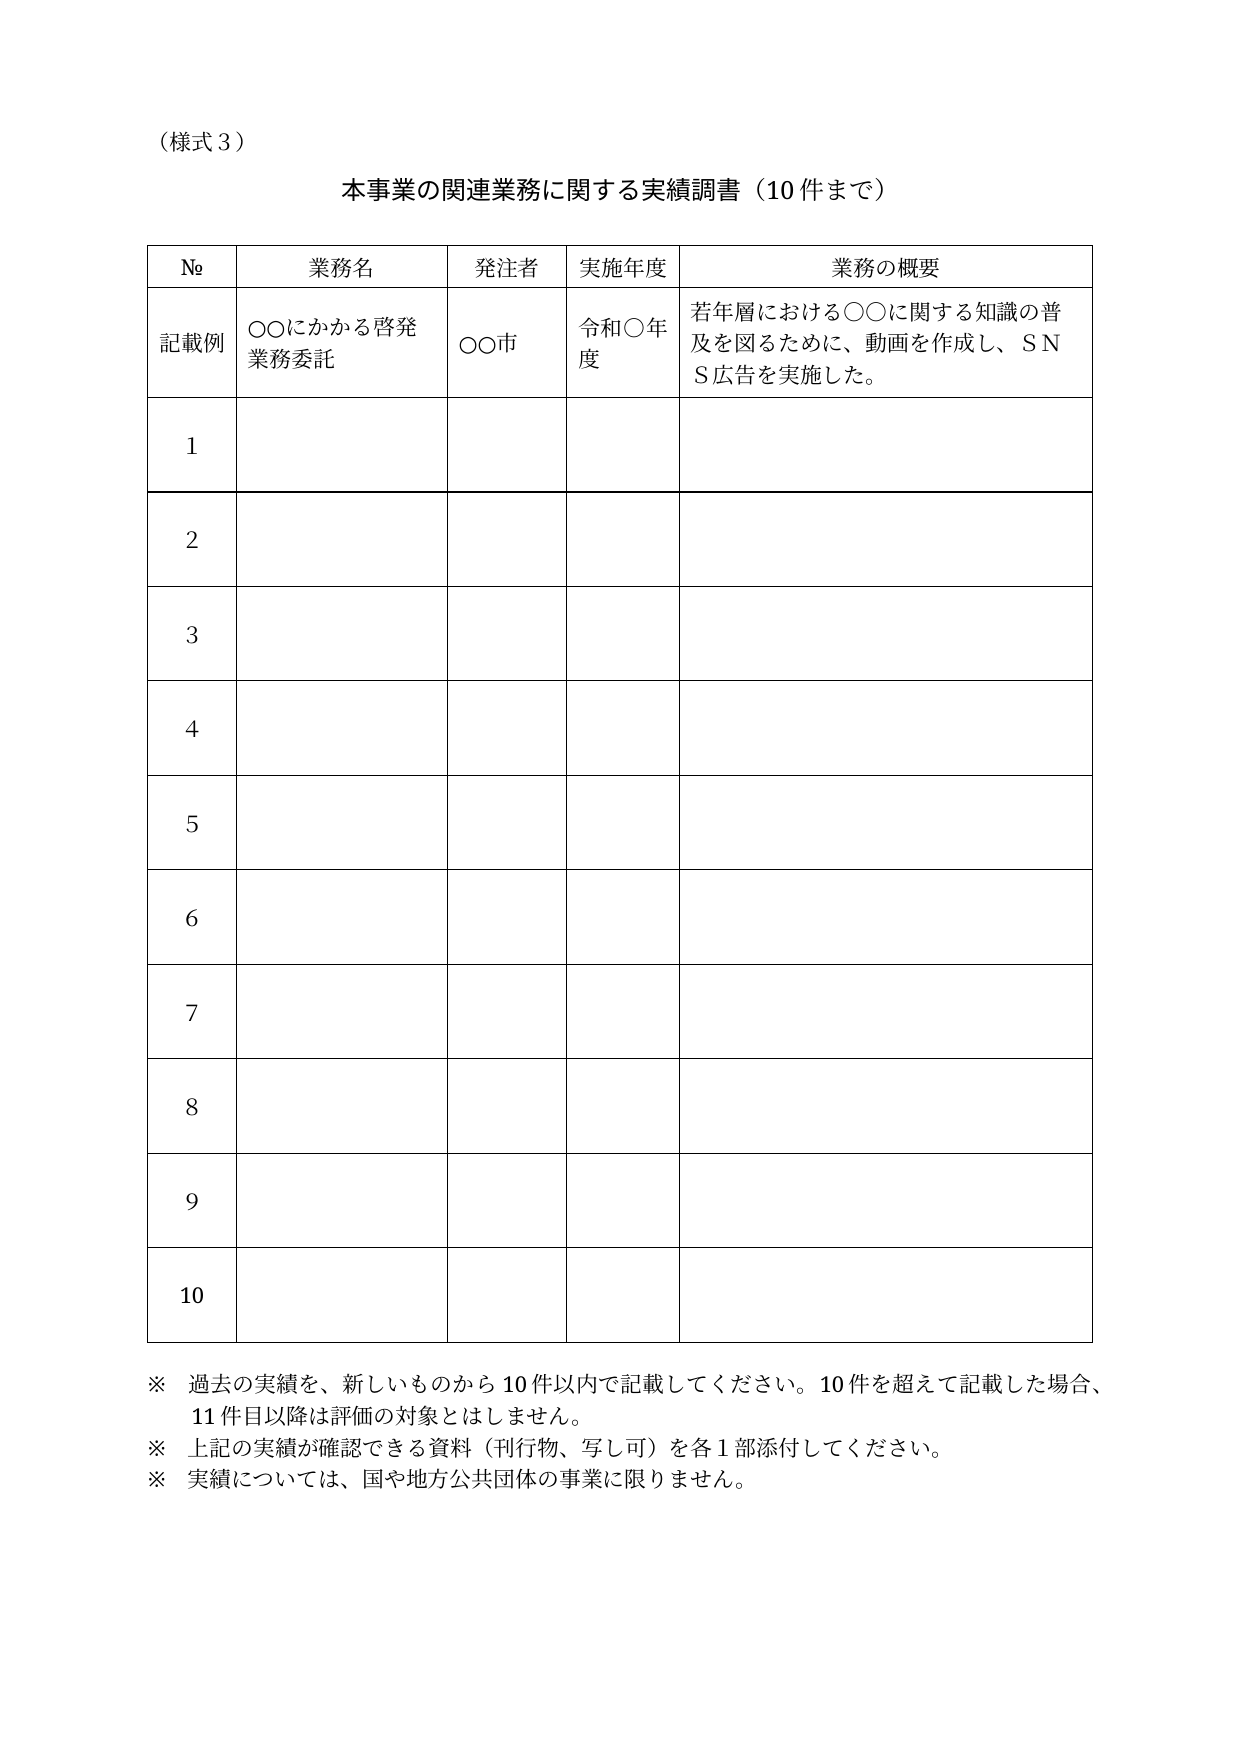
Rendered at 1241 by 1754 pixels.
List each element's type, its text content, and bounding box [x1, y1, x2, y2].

table_cell ７ [148, 965, 236, 1058]
table_cell [237, 776, 447, 869]
table_header 業務名 [237, 246, 447, 287]
table_header 発注者 [448, 246, 566, 287]
text 本事業の関連業務に関する実績調書（10件まで） [148, 157, 1092, 220]
table_cell [237, 1248, 447, 1342]
table_cell ９ [148, 1154, 236, 1247]
table_cell [237, 398, 447, 491]
table_cell [680, 870, 1092, 964]
table_header № [148, 246, 236, 287]
table_cell [680, 587, 1092, 680]
table_cell １ [148, 398, 236, 491]
table_cell ○○市 [448, 288, 566, 397]
table_cell ４ [148, 681, 236, 775]
table_cell [680, 776, 1092, 869]
table_cell [567, 776, 679, 869]
table_cell ○○にかかる啓発業務委託 [237, 288, 447, 397]
table_cell [448, 398, 566, 491]
table_cell 10 [148, 1248, 236, 1342]
table_cell ６ [148, 870, 236, 964]
table_cell [448, 1248, 566, 1342]
table_cell [448, 681, 566, 775]
table_cell [448, 587, 566, 680]
table_cell [448, 1059, 566, 1153]
table_cell [237, 493, 447, 586]
table_cell [680, 965, 1092, 1058]
table_cell [680, 1059, 1092, 1153]
table_cell [680, 1154, 1092, 1247]
table_cell [567, 1059, 679, 1153]
table_cell [448, 870, 566, 964]
text ※ 上記の実績が確認できる資料（刊行物、写し可）を各１部添付してください。 [148, 1431, 1092, 1463]
table_cell [680, 681, 1092, 775]
table_cell [237, 965, 447, 1058]
table_cell [237, 1154, 447, 1247]
table_cell [448, 493, 566, 586]
table_cell ２ [148, 493, 236, 586]
table_cell [567, 870, 679, 964]
text （様式３） [148, 125, 1092, 157]
table_cell 若年層における○○に関する知識の普及を図るために、動画を作成し、ＳＮＳ広告を実施した。 [680, 288, 1092, 397]
table_cell ８ [148, 1059, 236, 1153]
table_cell [567, 1154, 679, 1247]
text ※ 実績については、国や地方公共団体の事業に限りません。 [148, 1463, 1092, 1494]
table_cell [567, 493, 679, 586]
table_cell [567, 398, 679, 491]
table_cell 令和○年度 [567, 288, 679, 397]
table_cell [448, 1154, 566, 1247]
table_cell [567, 965, 679, 1058]
table_cell ５ [148, 776, 236, 869]
table_cell [237, 870, 447, 964]
table_header 業務の概要 [680, 246, 1092, 287]
table_header 実施年度 [567, 246, 679, 287]
table_cell [680, 398, 1092, 491]
text ※ 過去の実績を、新しいものから10件以内で記載してください。10件を超えて記載した場合、11件目以降は評価の対象とはしません。 [148, 1368, 1092, 1431]
table_cell ３ [148, 587, 236, 680]
table_cell [448, 965, 566, 1058]
table_cell [567, 681, 679, 775]
table_cell 記載例 [148, 288, 236, 397]
table_cell [237, 587, 447, 680]
table_cell [567, 1248, 679, 1342]
table_cell [680, 1248, 1092, 1342]
table_cell [567, 587, 679, 680]
table_cell [237, 1059, 447, 1153]
table_cell [237, 681, 447, 775]
table_cell [680, 493, 1092, 586]
table_cell [448, 776, 566, 869]
